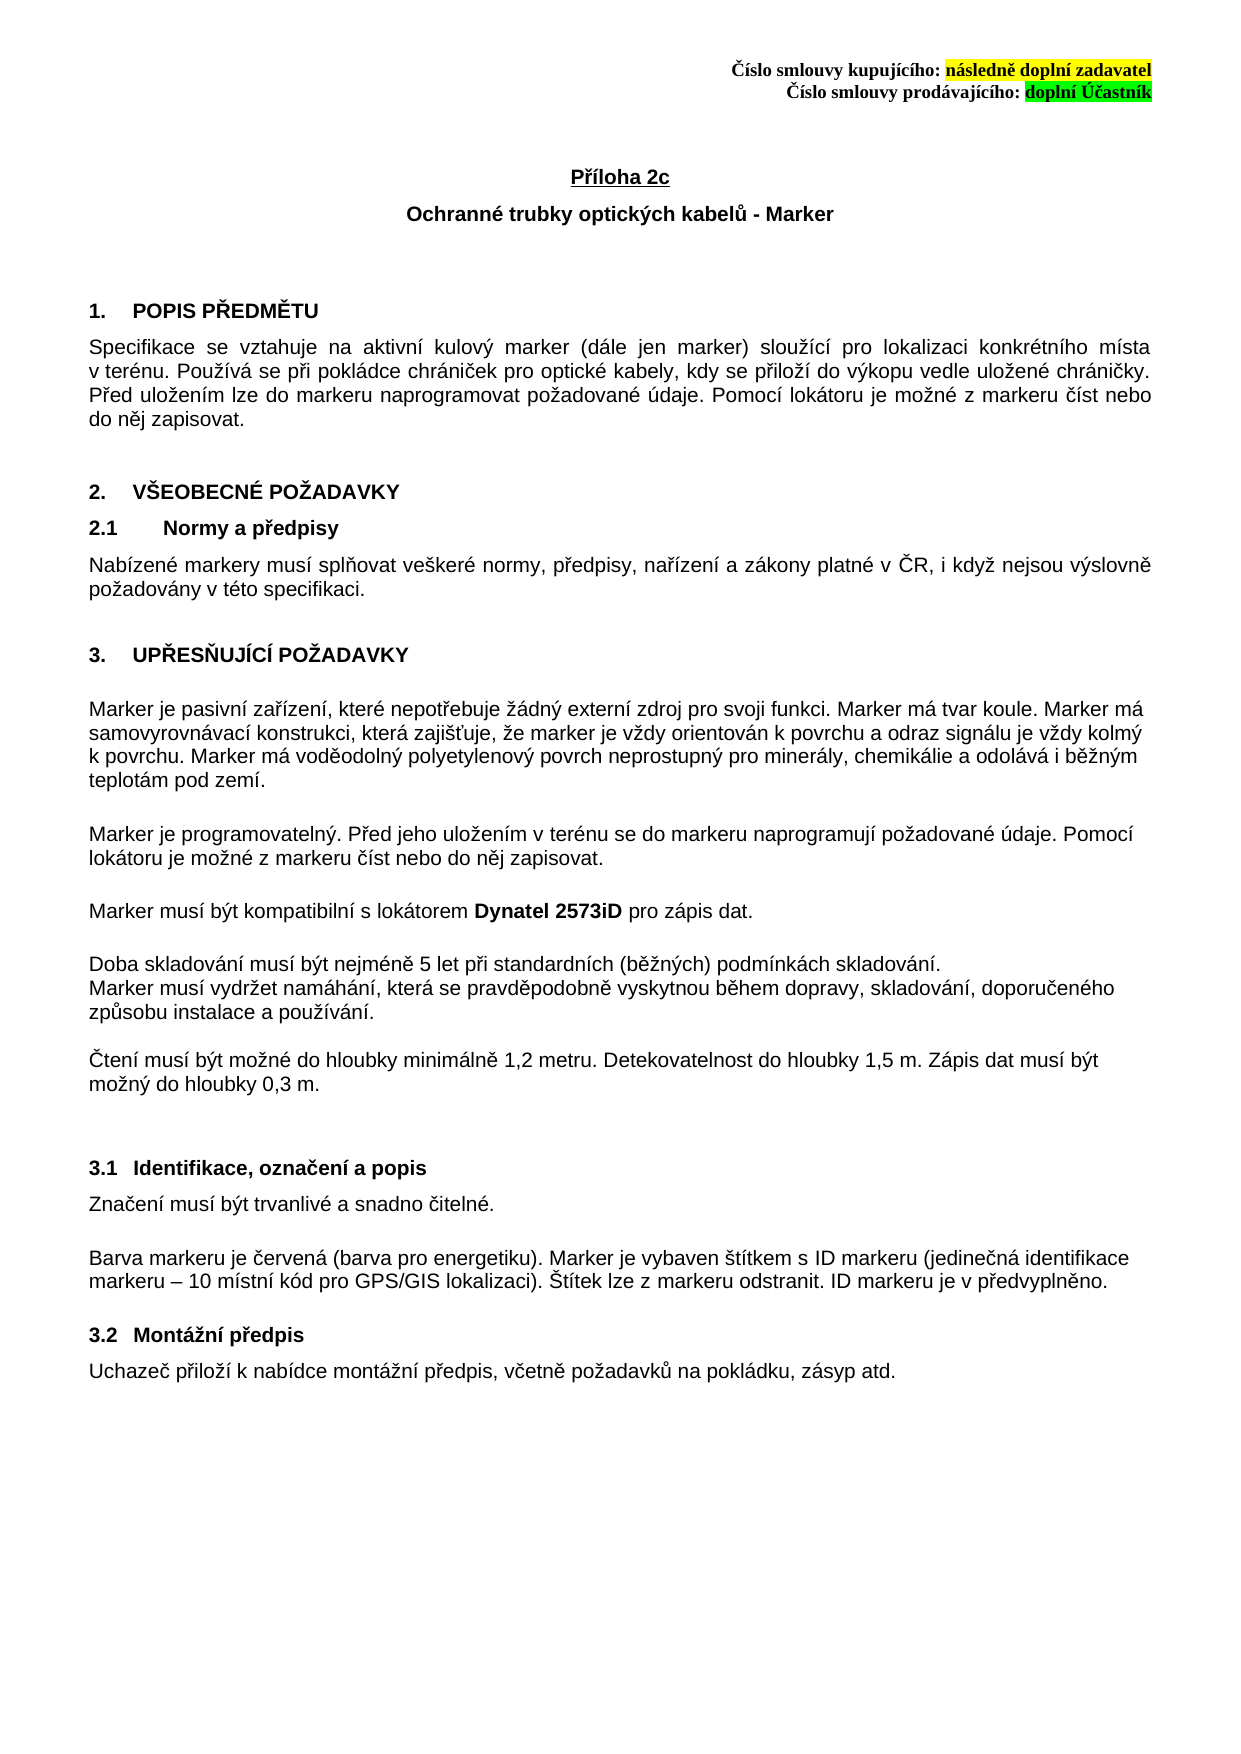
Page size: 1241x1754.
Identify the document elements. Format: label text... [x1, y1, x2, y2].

text Marker je programovatelný. Před jeho uložením v terénu se do markeru naprogramují požadované údaje. Pomocí lokátoru je možné z markeru číst nebo do něj zapisovat. [89, 821, 1152, 869]
text Barva markeru je červená (barva pro energetiku). Marker je vybaven štítkem s ID markeru (jedinečná identifikace markeru – 10 místní kód pro GPS/GIS lokalizaci). Štítek lze z markeru odstranit. ID markeru je v předvyplněno. [89, 1245, 1152, 1293]
list Identifikace, označení a popis [89, 1156, 1152, 1180]
list Popis předmětu [89, 298, 1152, 322]
text Ochranné trubky optických kabelů - Marker [89, 202, 1152, 226]
text Specifikace se vztahuje na aktivní kulový marker (dále jen marker) sloužící pro lokalizaci konkrétního místa v terénu. Používá se při pokládce chrániček pro optické kabely, kdy se přiloží do výkopu vedle uložené chráničky. Před uložením lze do markeru naprogramovat požadované údaje. Pomocí lokátoru je možné z markeru číst nebo do něj zapisovat. [89, 335, 1152, 431]
list Normy a předpisy [89, 516, 1152, 540]
text Čtení musí být možné do hloubky minimálně 1,2 metru. Detekovatelnost do hloubky 1,5 m. Zápis dat musí být možný do hloubky 0,3 m. [89, 1047, 1152, 1095]
text Značení musí být trvanlivé a snadno čitelné. [89, 1192, 1152, 1216]
text Nabízené markery musí splňovat veškeré normy, předpisy, nařízení a zákony platné v ČR, i když nejsou výslovně požadovány v této specifikaci. [89, 553, 1152, 601]
list Montážní předpis [89, 1322, 1152, 1346]
text Doba skladování musí být nejméně 5 let při standardních (běžných) podmínkách skladování. [89, 952, 1152, 976]
text Marker musí vydržet namáhání, která se pravděpodobně vyskytnou během dopravy, skladování, doporučeného způsobu instalace a používání. [89, 976, 1152, 1023]
list Upřesňující požadavky [89, 643, 1152, 667]
text Marker musí být kompatibilní s lokátorem Dynatel 2573iD pro zápis dat. [89, 898, 1152, 922]
list Všeobecné požadavky [89, 480, 1152, 504]
text Marker je pasivní zařízení, které nepotřebuje žádný externí zdroj pro svoji funkci. Marker má tvar koule. Marker má samovyrovnávací konstrukci, která zajišťuje, že marker je vždy orientován k povrchu a odraz signálu je vždy kolmý k povrchu. Marker má voděodolný polyetylenový povrch neprostupný pro minerály, chemikálie a odolává i běžným teplotám pod zemí. [89, 696, 1152, 792]
text Příloha 2c [89, 165, 1152, 189]
text Uchazeč přiloží k nabídce montážní předpis, včetně požadavků na pokládku, zásyp atd. [89, 1359, 1152, 1383]
